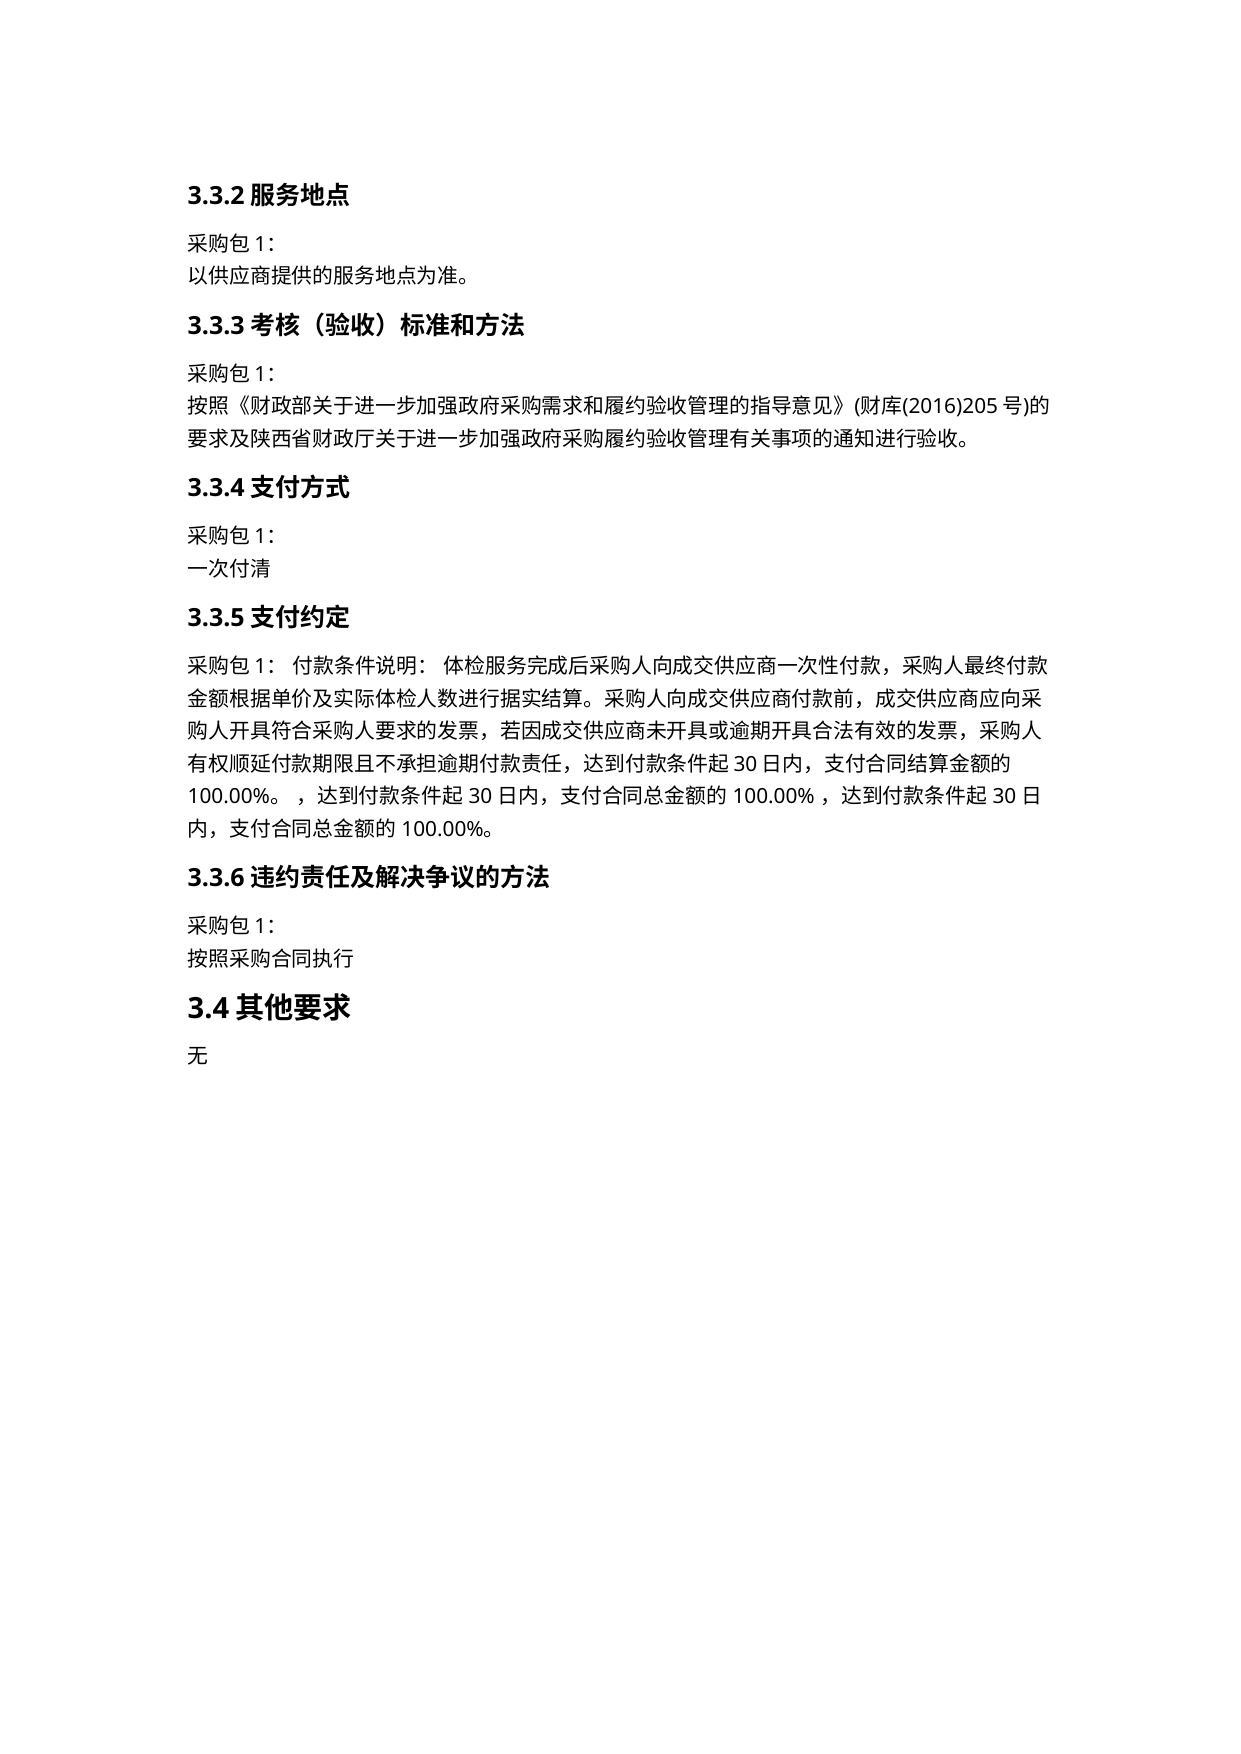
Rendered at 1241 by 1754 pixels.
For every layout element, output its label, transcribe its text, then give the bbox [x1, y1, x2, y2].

text 采购包1： 付款条件说明： 体检服务完成后采购人向成交供应商一次性付款，采购人最终付款金额根据单价及实际体检人数进行据实结算。采购人向成交供应商付款前，成交供应商应向采购人开具符合采购人要求的发票，若因成交供应商未开具或逾期开具合法有效的发票，采购人有权顺延付款期限且不承担逾期付款责任，达到付款条件起30日内，支付合同结算金额的100.00%。 ，达到付款条件起 30 日内，支付合同总金额的 100.00% ，达到付款条件起 30 日内，支付合同总金额的 100.00%。 [187, 649, 1053, 844]
text 按照《财政部关于进一步加强政府采购需求和履约验收管理的指导意见》(财库(2016)205号)的要求及陕西省财政厅关于进一步加强政府采购履约验收管理有关事项的通知进行验收。 [187, 389, 1053, 454]
text 3.4其他要求 [187, 974, 1053, 1039]
text 3.3.3考核（验收）标准和方法 [187, 292, 1053, 357]
text 采购包1： [187, 357, 1053, 389]
text 3.3.5支付约定 [187, 584, 1053, 649]
text 3.3.2服务地点 [187, 162, 1053, 227]
text 采购包1： [187, 227, 1053, 259]
text 采购包1： [187, 909, 1053, 942]
text 以供应商提供的服务地点为准。 [187, 259, 1053, 292]
text 按照采购合同执行 [187, 942, 1053, 974]
text 一次付清 [187, 552, 1053, 584]
text 3.3.6违约责任及解决争议的方法 [187, 844, 1053, 909]
text 3.3.4支付方式 [187, 454, 1053, 519]
text 无 [187, 1039, 1053, 1072]
text 采购包1： [187, 519, 1053, 552]
